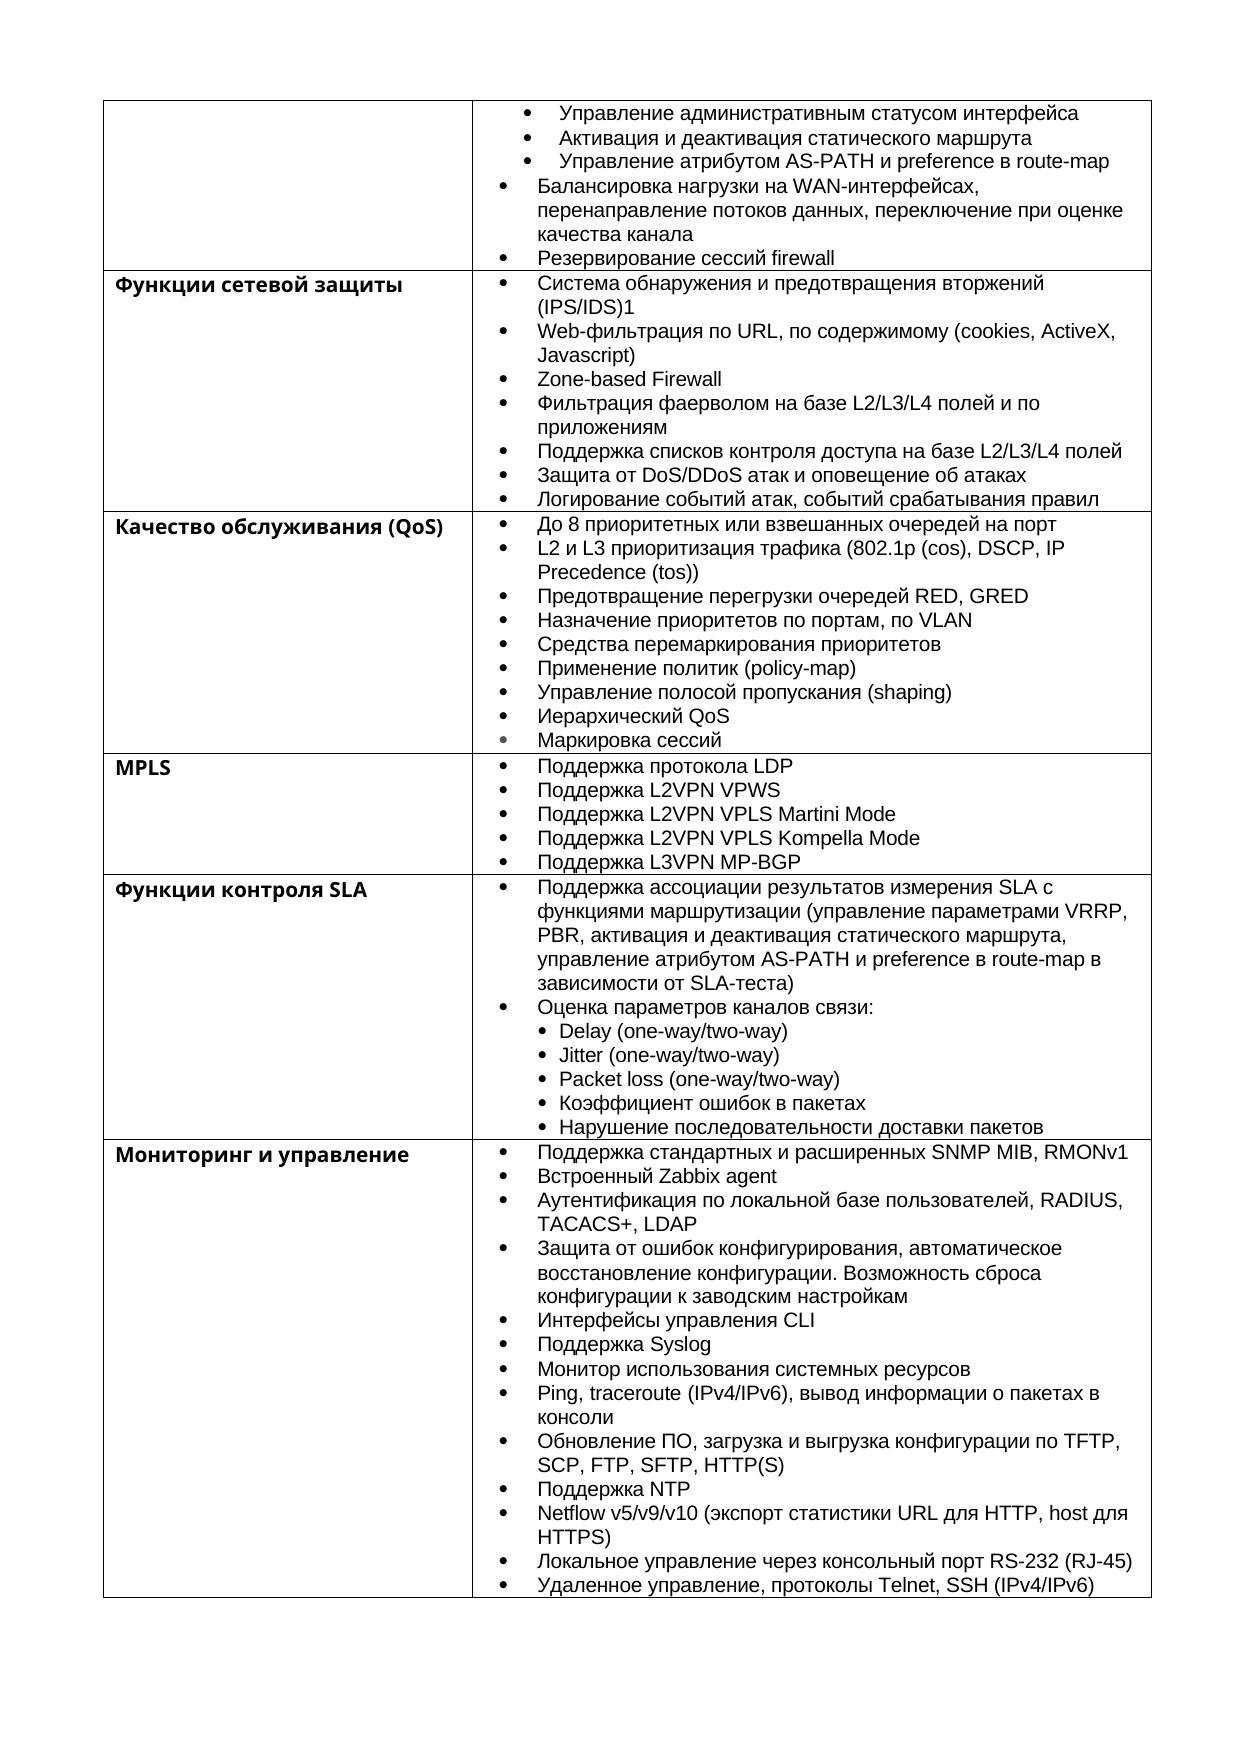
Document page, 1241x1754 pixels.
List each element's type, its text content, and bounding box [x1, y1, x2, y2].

table_cell Функции контроля SLA [104, 875, 472, 1139]
table_cell До 8 приоритетных или взвешанных очередей на порт L2 и L3 приоритизация трафика (802.1p (cos), DSCP, IP Precedence (tos)) Предотвращение перегрузки очередей RED, GRED Назначение приоритетов по портам, по VLAN Средства перемаркирования приоритетов Применение политик (policy-map) Управление полосой пропускания (shaping) Иерархический QоS Маркировка сессий [473, 512, 1151, 752]
table_cell Поддержка ассоциации результатов измерения SLA с функциями маршрутизации (управление параметрами VRRP, PBR, активация и деактивация статического маршрута, управление атрибутом AS-PATH и preference в route-map в зависимости от SLA-теста) Оценка параметров каналов связи: Delay (one-way/two-way) Jitter (one-way/two-way) Packet loss (one-way/two-way) Коэффициент ошибок в пакетах Нарушение последовательности доставки пакетов [473, 875, 1151, 1139]
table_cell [104, 1140, 472, 1597]
table_cell Качество обслуживания (QoS) [104, 512, 472, 752]
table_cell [473, 1140, 1151, 1597]
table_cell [473, 101, 1151, 269]
table_cell Поддержка протокола LDP Поддержка L2VPN VPWS Поддержка L2VPN VPLS Martini Mode Поддержка L2VPN VPLS Kompella Mode Поддержка L3VPN MP-BGP [473, 754, 1151, 874]
table_cell Система обнаружения и предотвращения вторжений (IPS/IDS)1 Web-фильтрация по URL, по содержимому (cookies, ActiveX, Javascript) Zone-based Firewall Фильтрация фаерволом на базе L2/L3/L4 полей и по приложениям Поддержка списков контроля доступа на базе L2/L3/L4 полей Защита от DoS/DDoS атак и оповещение об атаках Логирование событий атак, событий срабатывания правил [473, 271, 1151, 511]
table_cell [104, 101, 472, 269]
table_cell MPLS [104, 754, 472, 874]
table_cell Функции сетевой защиты [104, 271, 472, 511]
